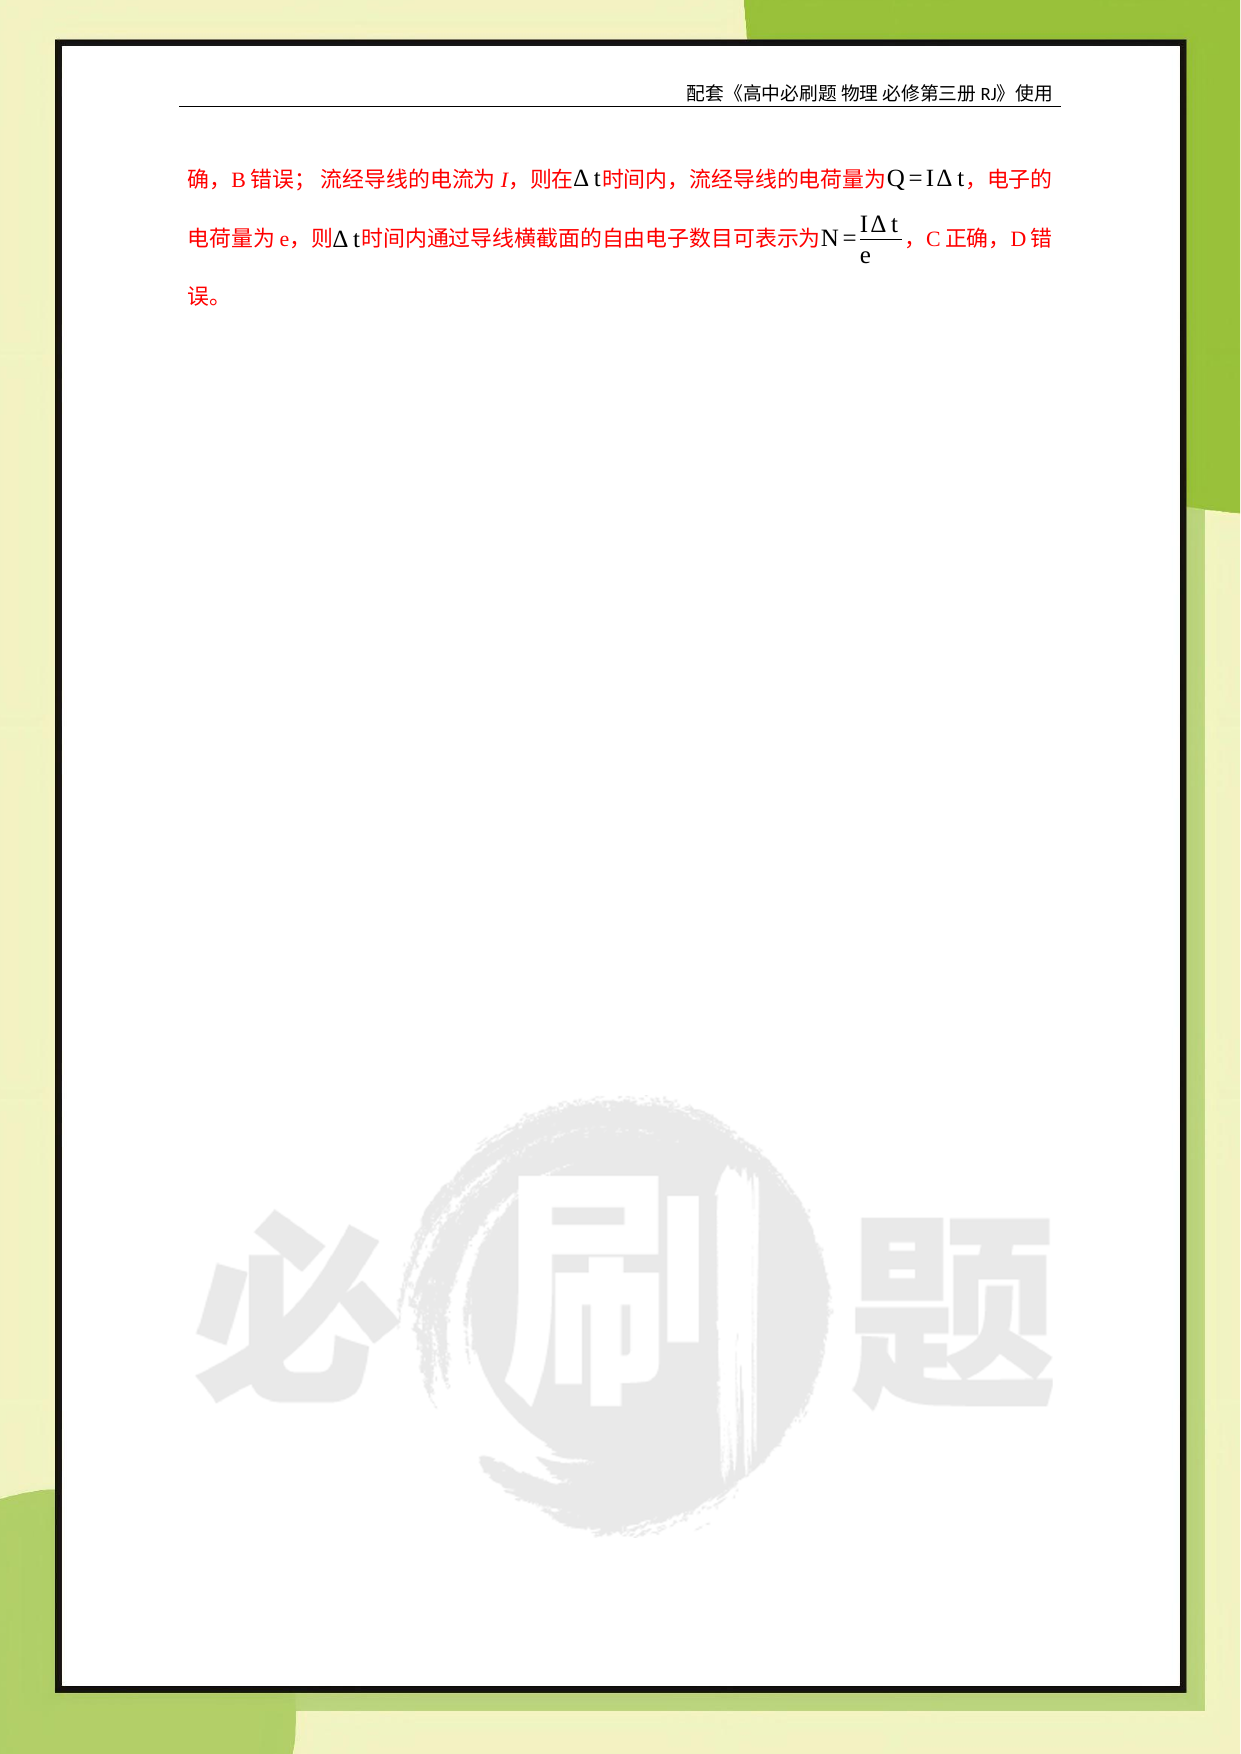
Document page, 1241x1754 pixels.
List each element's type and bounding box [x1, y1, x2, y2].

text [187, 162, 1053, 311]
picture [0, 0, 1241, 1754]
